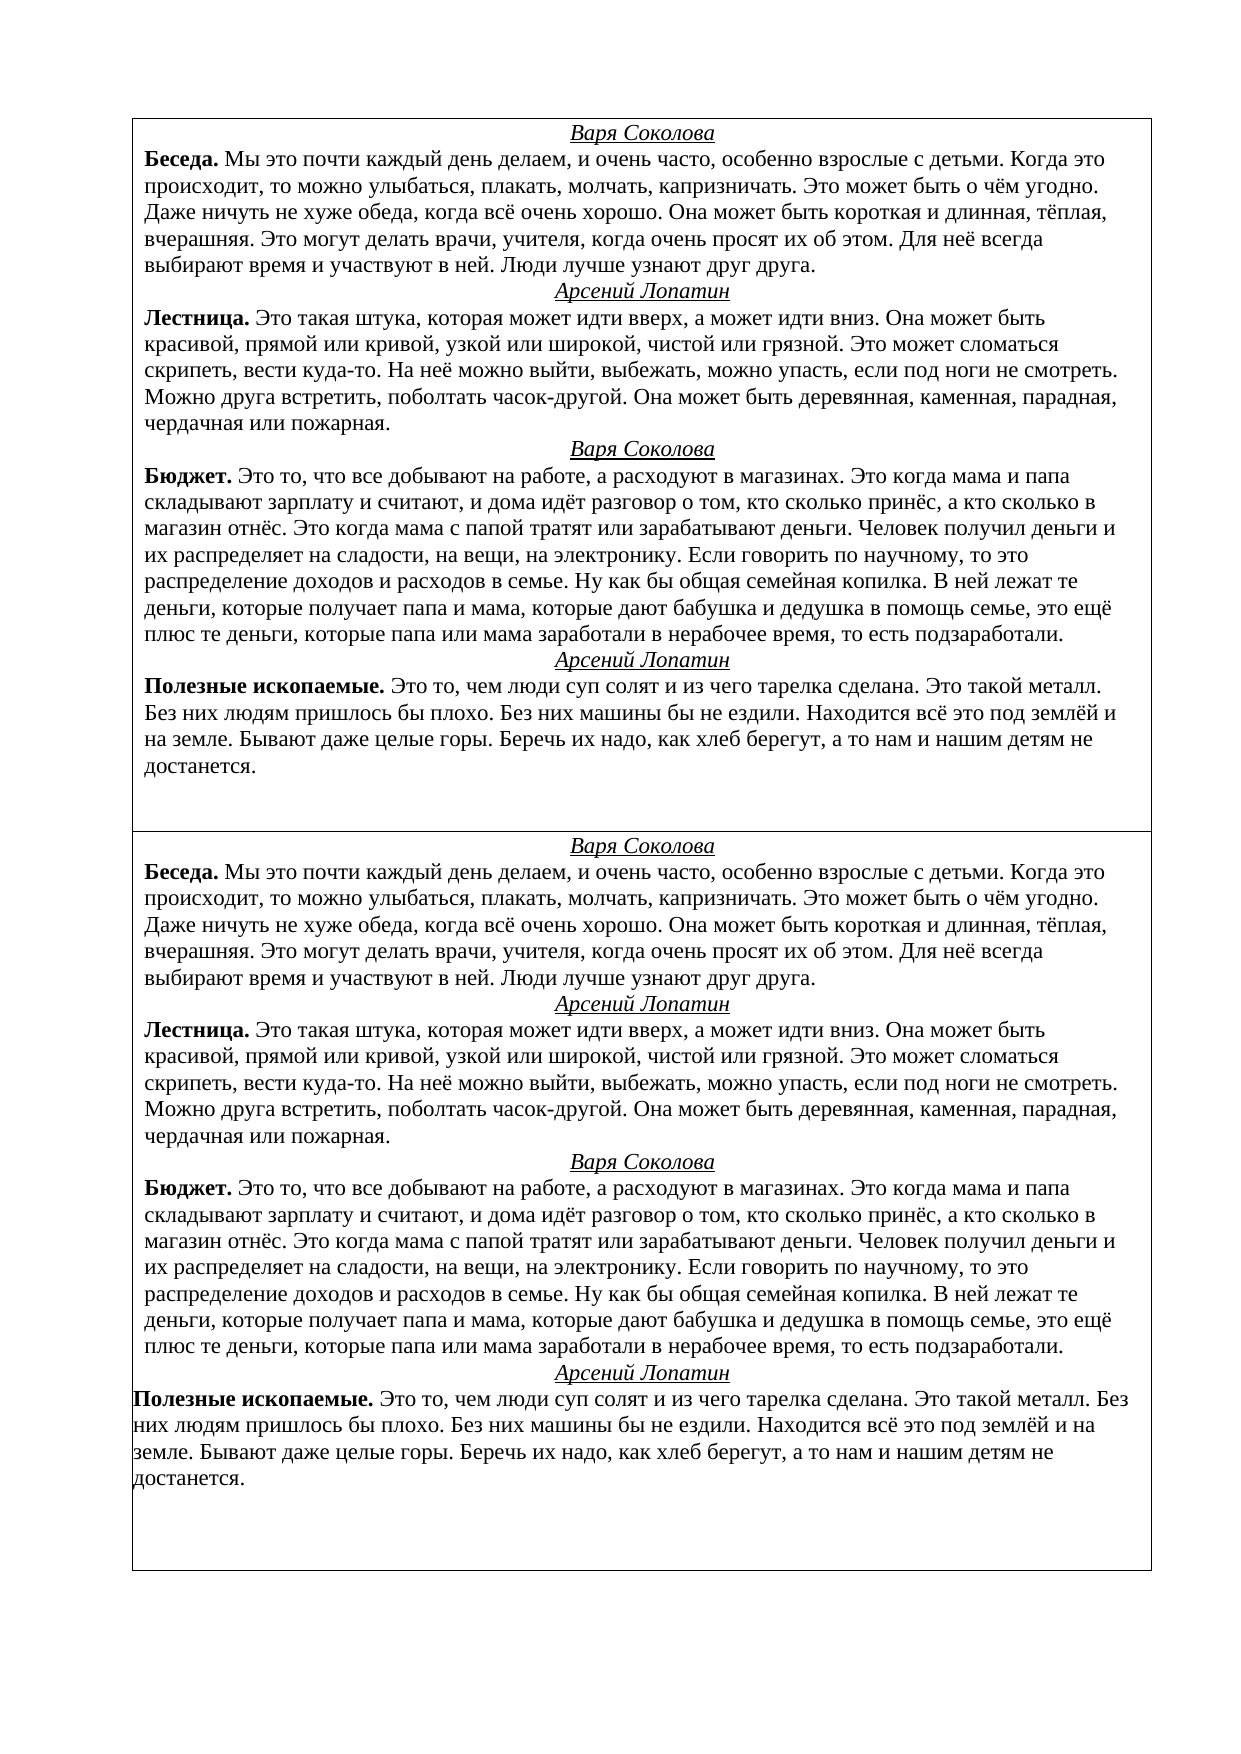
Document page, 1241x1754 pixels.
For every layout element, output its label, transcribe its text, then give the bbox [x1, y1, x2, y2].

table_cell Варя Соколова Беседа. Мы это почти каждый день делаем, и очень часто, особенно взрослые с детьми. Когда это происходит, то можно улыбаться, плакать, молчать, капризничать. Это может быть о чём угодно. Даже ничуть не хуже обеда, когда всё очень хорошо. Она может быть короткая и длинная, тёплая, вчерашняя. Это могут делать врачи, учителя, когда очень просят их об этом. Для неё всегда выбирают время и участвуют в ней. Люди лучше узнают друг друга. Арсений Лопатин Лестница. Это такая штука, которая может идти вверх, а может идти вниз. Она может быть красивой, прямой или кривой, узкой или широкой, чистой или грязной. Это может сломаться скрипеть, вести куда-то. На неё можно выйти, выбежать, можно упасть, если под ноги не смотреть. Можно друга встретить, поболтать часок-другой. Она может быть деревянная, каменная, парадная, чердачная или пожарная. Варя Соколова Бюджет. Это то, что все добывают на работе, а расходуют в магазинах. Это когда мама и папа складывают зарплату и считают, и дома идёт разговор о том, кто сколько принёс, а кто сколько в магазин отнёс. Это когда мама с папой тратят или зарабатывают деньги. Человек получил деньги и их распределяет на сладости, на вещи, на электронику. Если говорить по научному, то это распределение доходов и расходов в семье. Ну как бы общая семейная копилка. В ней лежат те деньги, которые получает папа и мама, которые дают бабушка и дедушка в помощь семье, это ещё плюс те деньги, которые папа или мама заработали в нерабочее время, то есть подзаработали. Арсений Лопатин Полезные ископаемые. Это то, чем люди суп солят и из чего тарелка сделана. Это такой металл. Без них людям пришлось бы плохо. Без них машины бы не ездили. Находится всё это под землёй и на земле. Бывают даже целые горы. Беречь их надо, как хлеб берегут, а то нам и нашим детям не достанется. [133, 832, 1151, 1570]
table_header Варя Соколова Беседа. Мы это почти каждый день делаем, и очень часто, особенно взрослые с детьми. Когда это происходит, то можно улыбаться, плакать, молчать, капризничать. Это может быть о чём угодно. Даже ничуть не хуже обеда, когда всё очень хорошо. Она может быть короткая и длинная, тёплая, вчерашняя. Это могут делать врачи, учителя, когда очень просят их об этом. Для неё всегда выбирают время и участвуют в ней. Люди лучше узнают друг друга. Арсений Лопатин Лестница. Это такая штука, которая может идти вверх, а может идти вниз. Она может быть красивой, прямой или кривой, узкой или широкой, чистой или грязной. Это может сломаться скрипеть, вести куда-то. На неё можно выйти, выбежать, можно упасть, если под ноги не смотреть. Можно друга встретить, поболтать часок-другой. Она может быть деревянная, каменная, парадная, чердачная или пожарная. Варя Соколова Бюджет. Это то, что все добывают на работе, а расходуют в магазинах. Это когда мама и папа складывают зарплату и считают, и дома идёт разговор о том, кто сколько принёс, а кто сколько в магазин отнёс. Это когда мама с папой тратят или зарабатывают деньги. Человек получил деньги и их распределяет на сладости, на вещи, на электронику. Если говорить по научному, то это распределение доходов и расходов в семье. Ну как бы общая семейная копилка. В ней лежат те деньги, которые получает папа и мама, которые дают бабушка и дедушка в помощь семье, это ещё плюс те деньги, которые папа или мама заработали в нерабочее время, то есть подзаработали. Арсений Лопатин Полезные ископаемые. Это то, чем люди суп солят и из чего тарелка сделана. Это такой металл. Без них людям пришлось бы плохо. Без них машины бы не ездили. Находится всё это под землёй и на земле. Бывают даже целые горы. Беречь их надо, как хлеб берегут, а то нам и нашим детям не достанется. [133, 119, 1151, 831]
